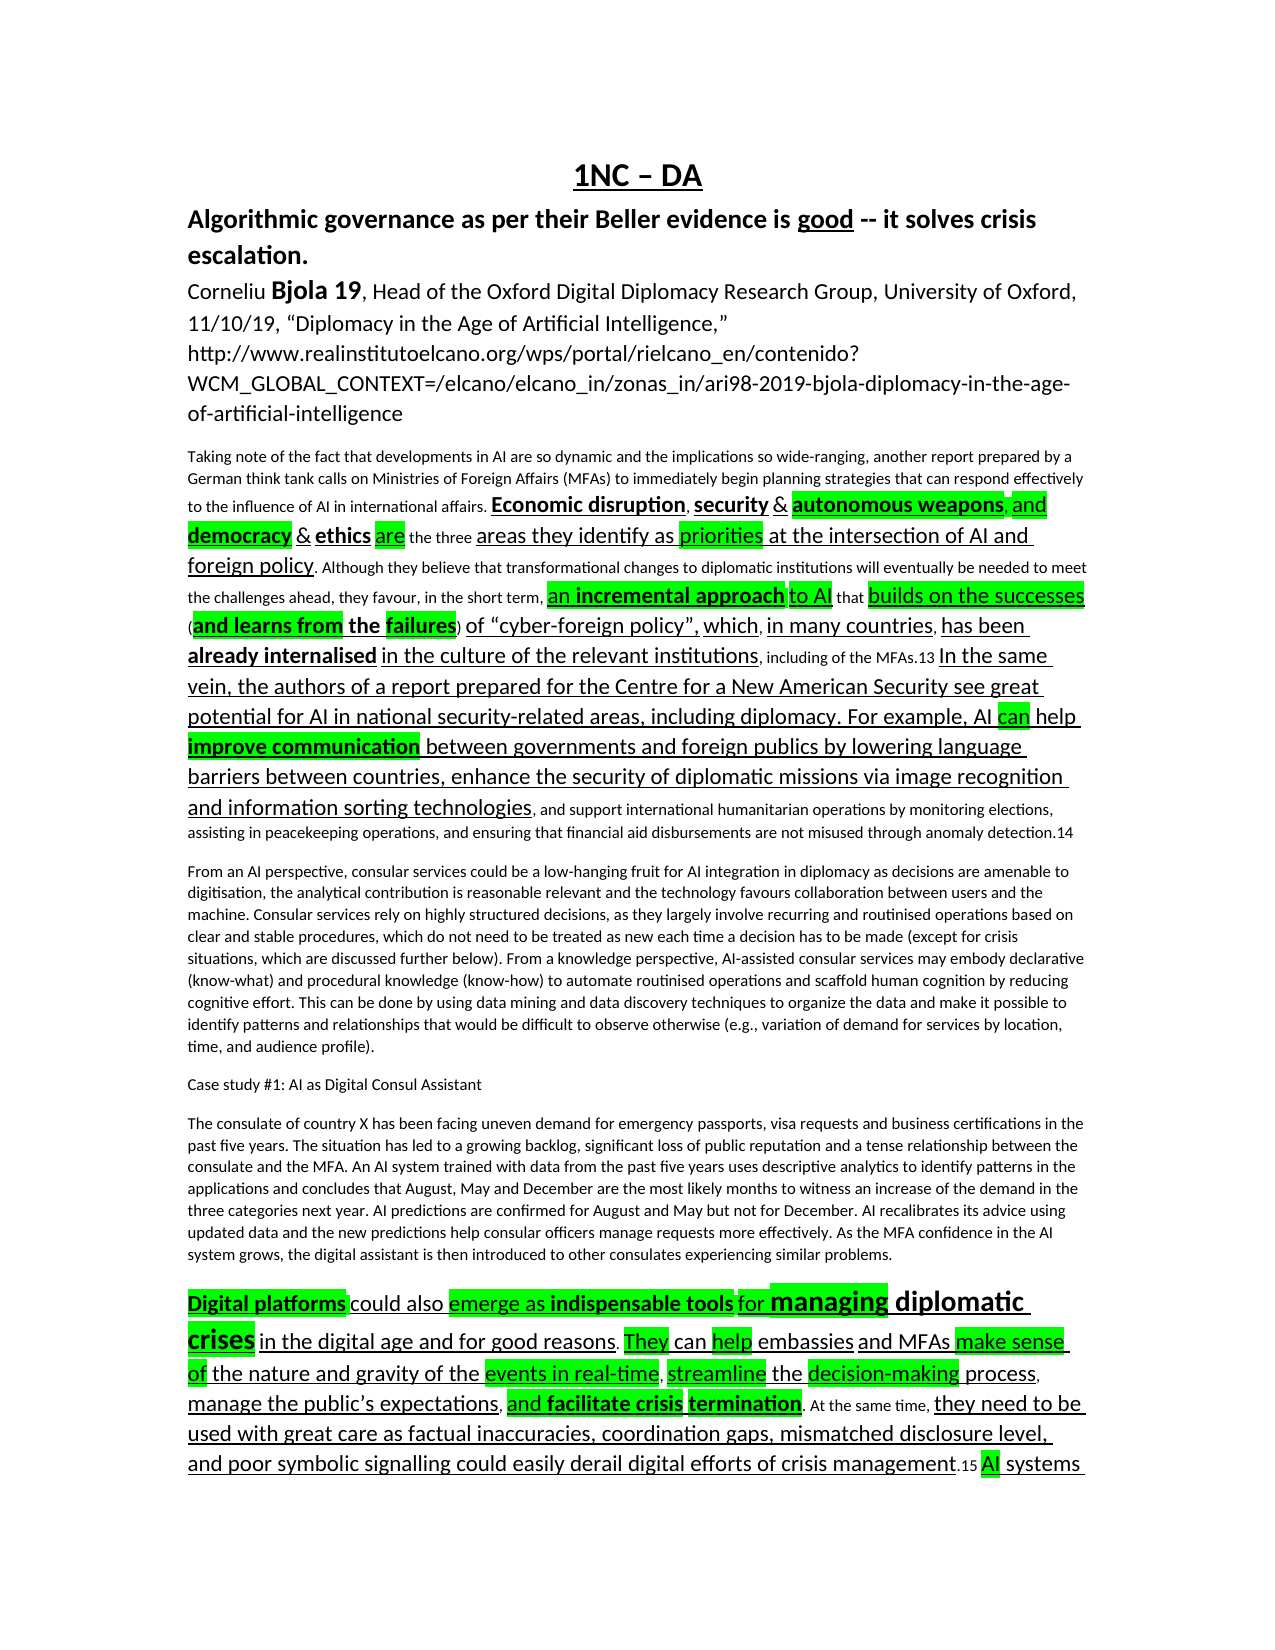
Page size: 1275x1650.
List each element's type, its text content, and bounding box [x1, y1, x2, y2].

subtitle Algorithmic governance as per their Beller evidence is good -- it solves crisis escalation. [187, 202, 1087, 271]
text Taking note of the fact that developments in AI are so dynamic and the implications so wide-ranging, another report prepared by a German think tank calls on Ministries of Foreign Affairs (MFAs) to immediately begin planning strategies that can respond effectively to the influence of AI in international affairs. Economic disruption, security & autonomous weapons, and democracy & ethics are the three areas they identify as priorities at the intersection of AI and foreign policy. Although they believe that transformational changes to diplomatic institutions will eventually be needed to meet the challenges ahead, they favour, in the short term, an incremental approach to AI that builds on the successes (and learns from the failures) of “cyber-foreign policy”, which, in many countries, has been already internalised in the culture of the relevant institutions, including of the MFAs.13 In the same vein, the authors of a report prepared for the Centre for a New American Security see great potential for AI in national security-related areas, including diplomacy. For example, AI can help improve communication between governments and foreign publics by lowering language barriers between countries, enhance the security of diplomatic missions via image recognition and information sorting technologies, and support international humanitarian operations by monitoring elections, assisting in peacekeeping operations, and ensuring that financial aid disbursements are not misused through anomaly detection.14 [187, 446, 1087, 843]
text From an AI perspective, consular services could be a low-hanging fruit for AI integration in diplomacy as decisions are amenable to digitisation, the analytical contribution is reasonable relevant and the technology favours collaboration between users and the machine. Consular services rely on highly structured decisions, as they largely involve recurring and routinised operations based on clear and stable procedures, which do not need to be treated as new each time a decision has to be made (except for crisis situations, which are discussed further below). From a knowledge perspective, AI-assisted consular services may embody declarative (know-what) and procedural knowledge (know-how) to automate routinised operations and scaffold human cognition by reducing cognitive effort. This can be done by using data mining and data discovery techniques to organize the data and make it possible to identify patterns and relationships that would be difficult to observe otherwise (e.g., variation of demand for services by location, time, and audience profile). [187, 861, 1087, 1056]
text Case study #1: AI as Digital Consul Assistant [187, 1074, 1087, 1095]
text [187, 1283, 1087, 1478]
text Corneliu Bjola 19, Head of the Oxford Digital Diplomacy Research Group, University of Oxford, 11/10/19, “Diplomacy in the Age of Artificial Intelligence,” http://www.realinstitutoelcano.org/wps/portal/rielcano_en/contenido?WCM_GLOBAL_CONTEXT=/elcano/elcano_in/zonas_in/ari98-2019-bjola-diplomacy-in-the-age-of-artificial-intelligence [187, 273, 1087, 427]
text The consulate of country X has been facing uneven demand for emergency passports, visa requests and business certifications in the past five years. The situation has led to a growing backlog, significant loss of public reputation and a tense relationship between the consulate and the MFA. An AI system trained with data from the past five years uses descriptive analytics to identify patterns in the applications and concludes that August, May and December are the most likely months to witness an increase of the demand in the three categories next year. AI predictions are confirmed for August and May but not for December. AI recalibrates its advice using updated data and the new predictions help consular officers manage requests more effectively. As the MFA confidence in the AI system grows, the digital assistant is then introduced to other consulates experiencing similar problems. [187, 1113, 1087, 1264]
subtitle 1NC – DA [187, 154, 1087, 195]
